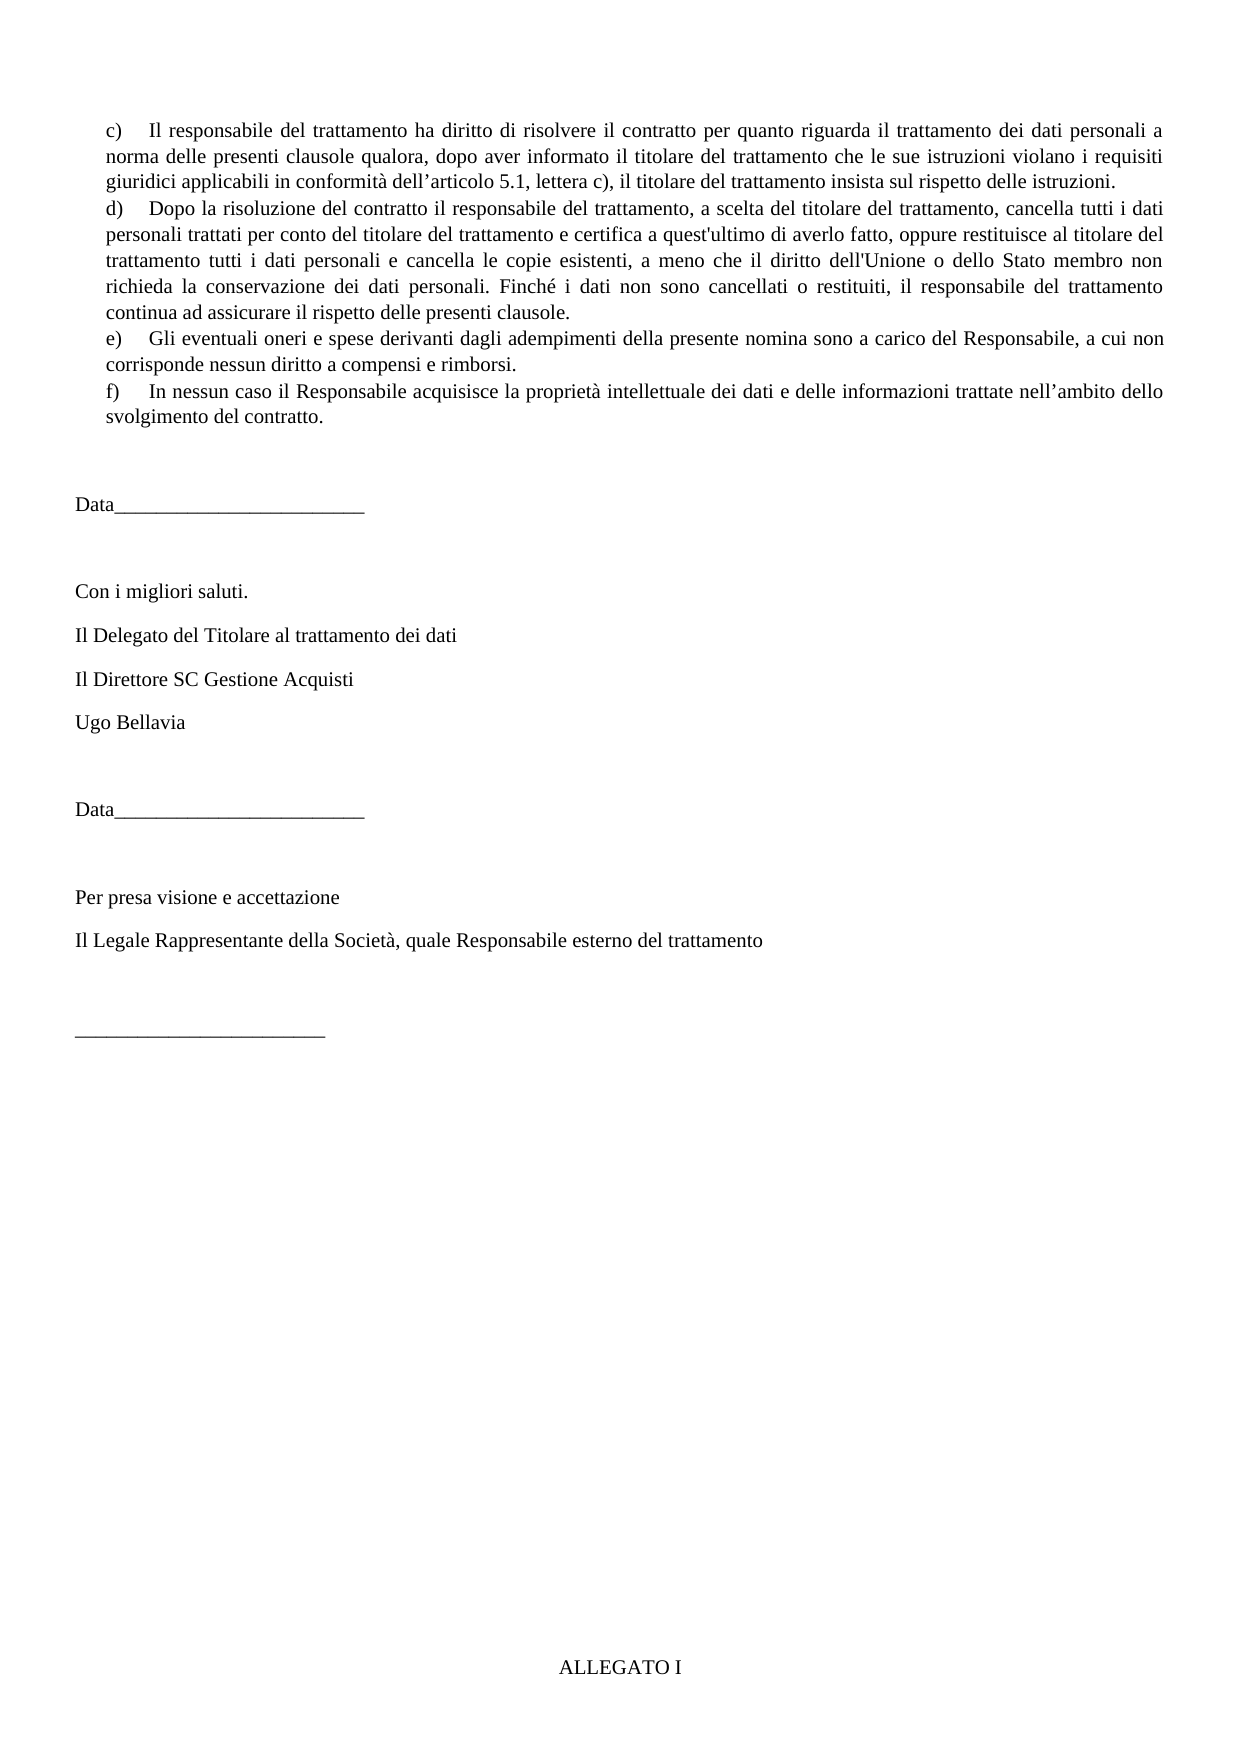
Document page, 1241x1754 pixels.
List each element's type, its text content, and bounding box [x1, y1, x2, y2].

text Il Delegato del Titolare al trattamento dei dati [75, 623, 1166, 647]
text Per presa visione e accettazione [75, 885, 1166, 909]
list Dopo la risoluzione del contratto il responsabile del trattamento, a scelta del titolare del trattamento, cancella tutti i dati personali trattati per conto del titolare del trattamento e certifica a quest'ultimo di averlo fatto, oppure restituisce al titolare del trattamento tutti i dati personali e cancella le copie esistenti, a meno che il diritto dell'Unione o dello Stato membro non richieda la conservazione dei dati personali. Finché i dati non sono cancellati o restituiti, il responsabile del trattamento continua ad assicurare il rispetto delle presenti clausole. [106, 196, 1166, 324]
text Data________________________ [75, 492, 1166, 516]
list In nessun caso il Responsabile acquisisce la proprietà intellettuale dei dati e delle informazioni trattate nell’ambito dello svolgimento del contratto. [106, 378, 1166, 428]
list Gli eventuali oneri e spese derivanti dagli adempimenti della presente nomina sono a carico del Responsabile, a cui non corrisponde nessun diritto a compensi e rimborsi. [106, 326, 1166, 376]
text ________________________ [75, 1016, 1166, 1040]
text ALLEGATO I [75, 1655, 1165, 1679]
list Il responsabile del trattamento ha diritto di risolvere il contratto per quanto riguarda il trattamento dei dati personali a norma delle presenti clausole qualora, dopo aver informato il titolare del trattamento che le sue istruzioni violano i requisiti giuridici applicabili in conformità dell’articolo 5.1, lettera c), il titolare del trattamento insista sul rispetto delle istruzioni. [106, 118, 1166, 193]
text Data________________________ [75, 797, 1166, 821]
text Il Legale Rappresentante della Società, quale Responsabile esterno del trattamento [75, 928, 1166, 952]
text Il Direttore SC Gestione Acquisti [75, 666, 1166, 691]
text Con i migliori saluti. [75, 579, 1166, 603]
text Ugo Bellavia [75, 710, 1166, 734]
